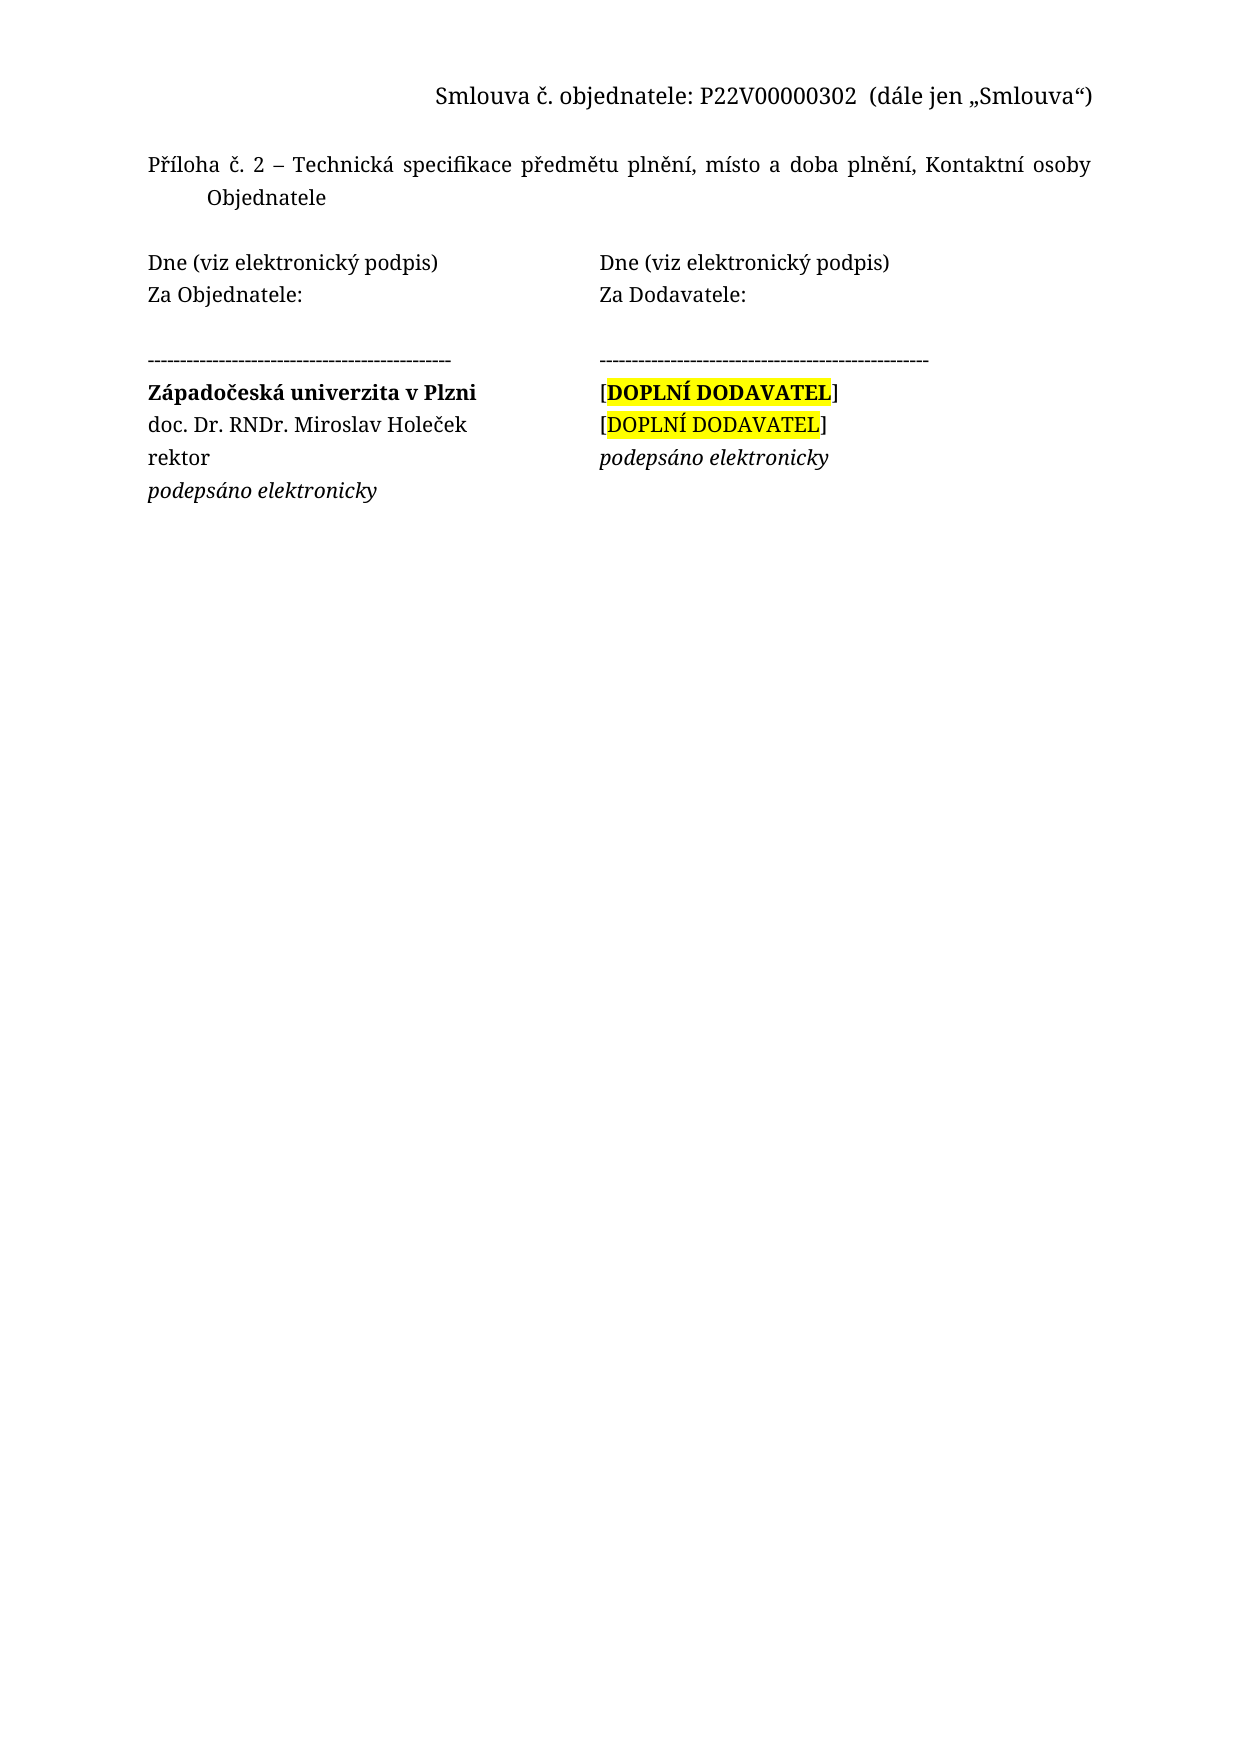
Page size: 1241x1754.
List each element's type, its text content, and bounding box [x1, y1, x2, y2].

text Příloha č. 2 – Technická specifikace předmětu plnění, místo a doba plnění, Kontaktní osoby Objednatele [148, 150, 1093, 211]
table_header Dne (viz elektronický podpis) Za Dodavatele: --------------------------------------------------- [DOPLNÍ DODAVATEL] [DOPLNÍ DODAVATEL] podepsáno elektronicky [588, 248, 1040, 508]
table_header Dne (viz elektronický podpis) Za Objednatele: ----------------------------------------------- Západočeská univerzita v Plzni doc. Dr. RNDr. Miroslav Holeček rektor podepsáno elektronicky [136, 248, 588, 508]
